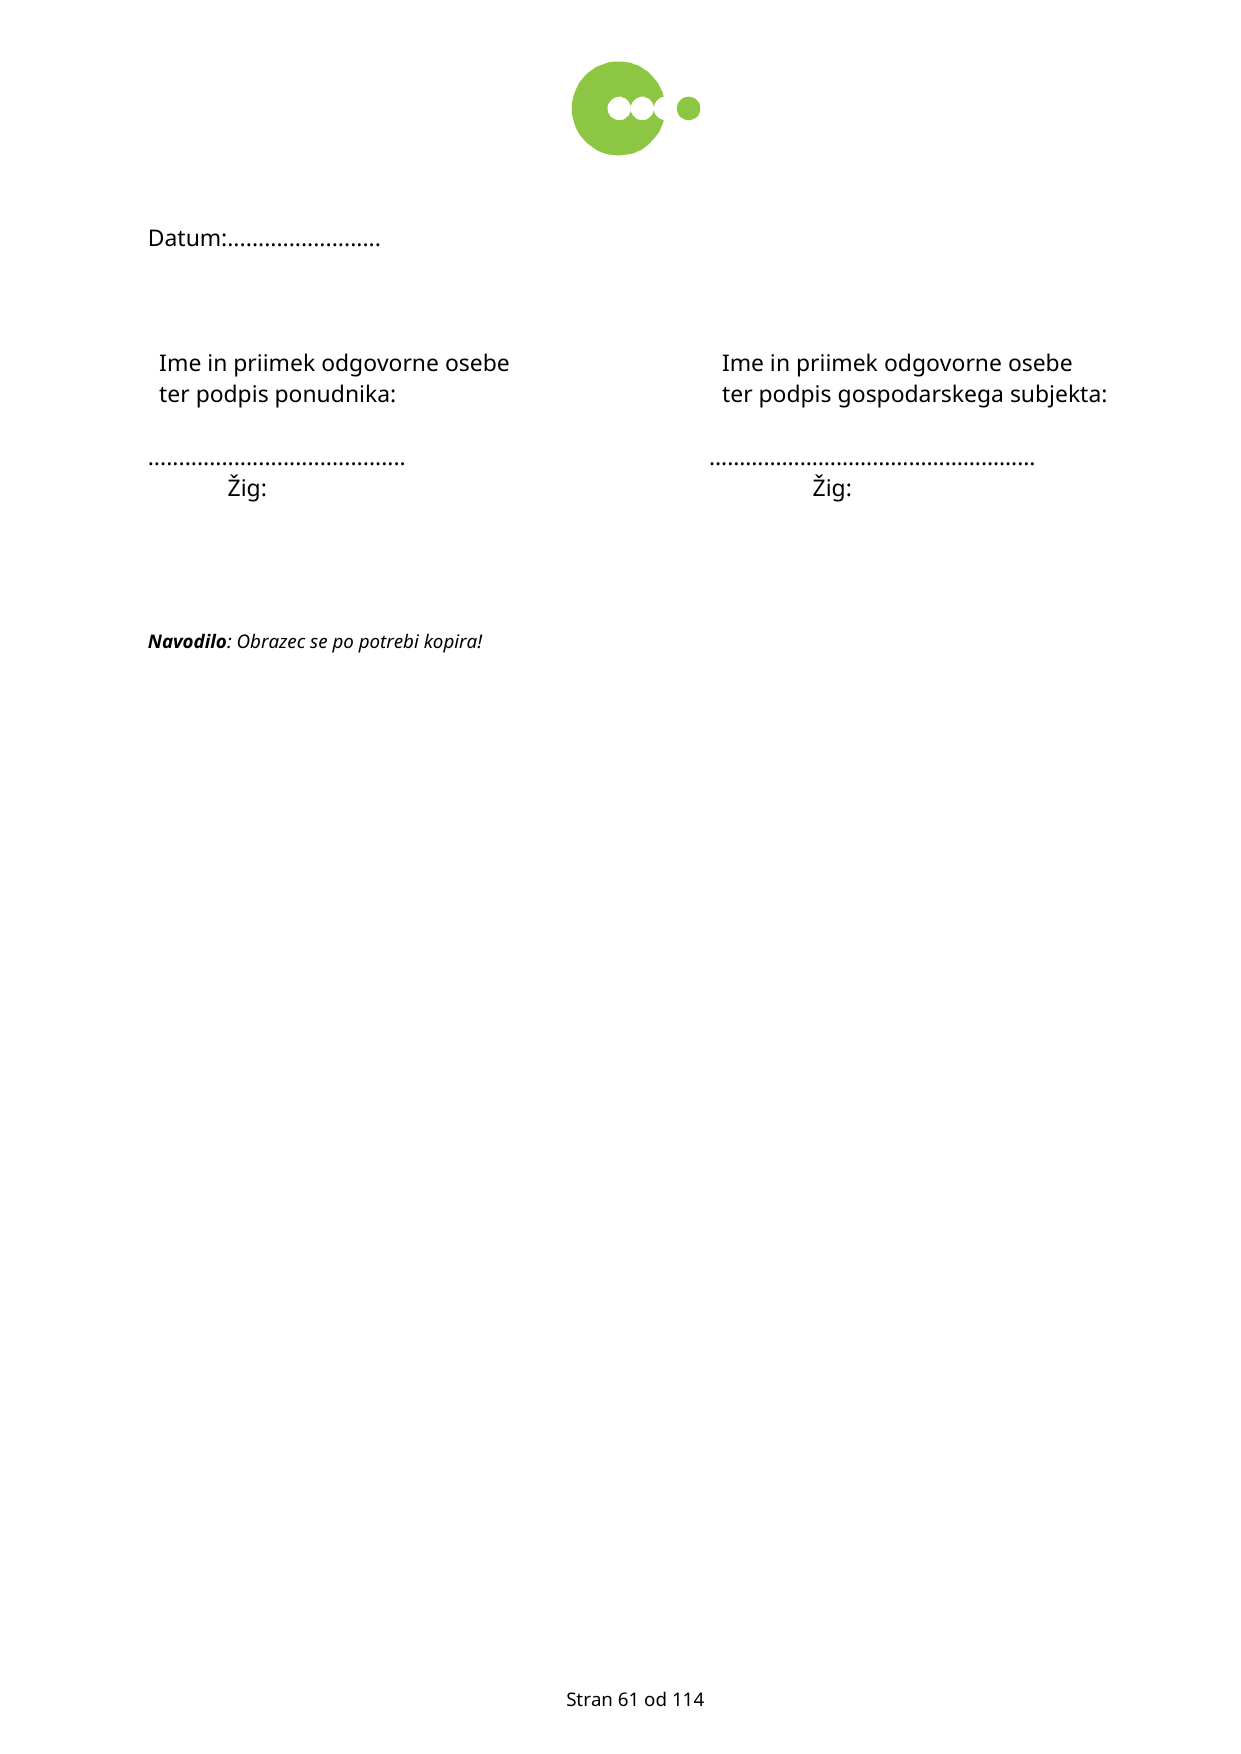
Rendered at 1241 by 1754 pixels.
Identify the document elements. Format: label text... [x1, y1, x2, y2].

text Žig: Žig: [148, 472, 1122, 503]
text Datum:......................... [148, 222, 1122, 253]
text .......................................... ……………………………………………… [148, 441, 1122, 472]
text Navodilo: Obrazec se po potrebi kopira! [148, 628, 1122, 654]
table_header Ime in priimek odgovorne osebe ter podpis gospodarskega subjekta: [711, 347, 1122, 410]
table_header Ime in priimek odgovorne osebe ter podpis ponudnika: [148, 347, 711, 410]
